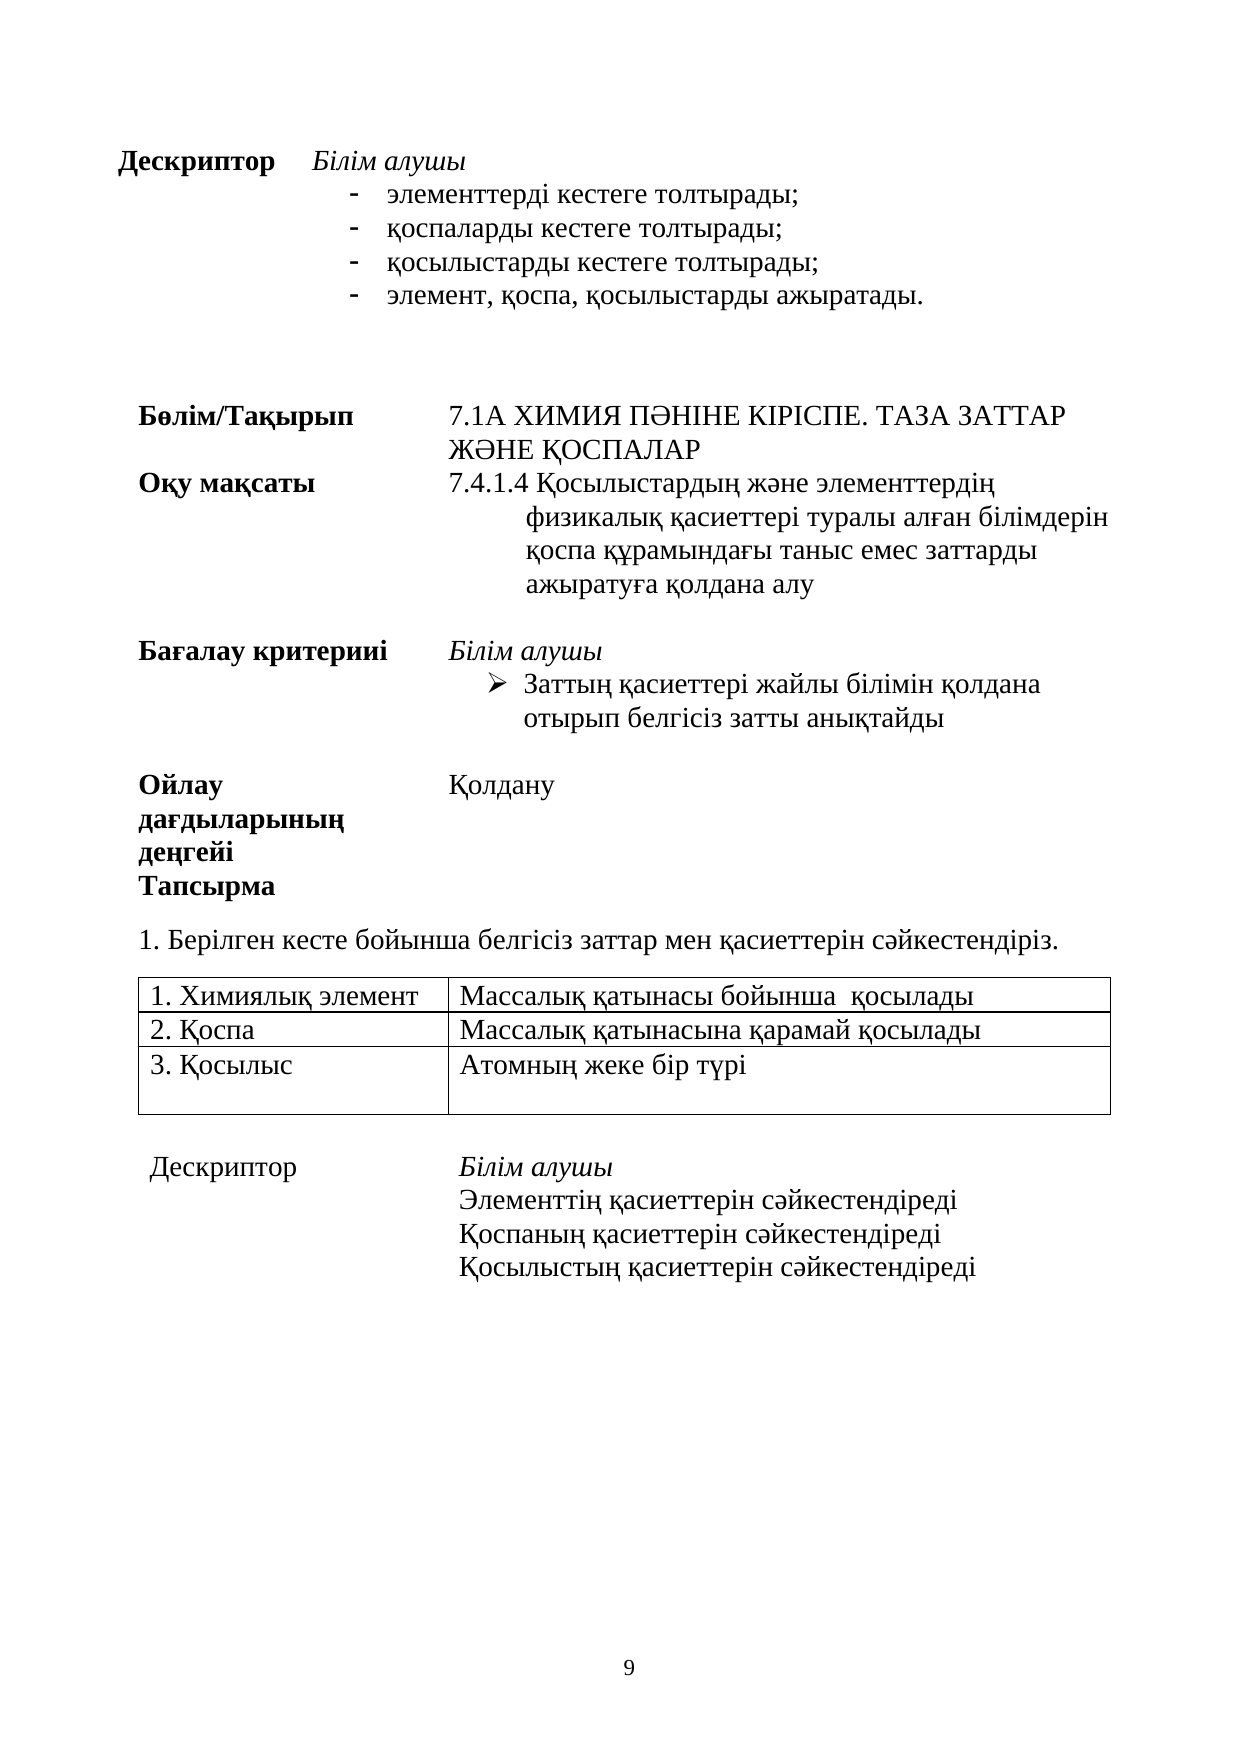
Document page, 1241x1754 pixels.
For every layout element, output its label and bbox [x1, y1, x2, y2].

table_cell [127, 89, 1131, 1446]
